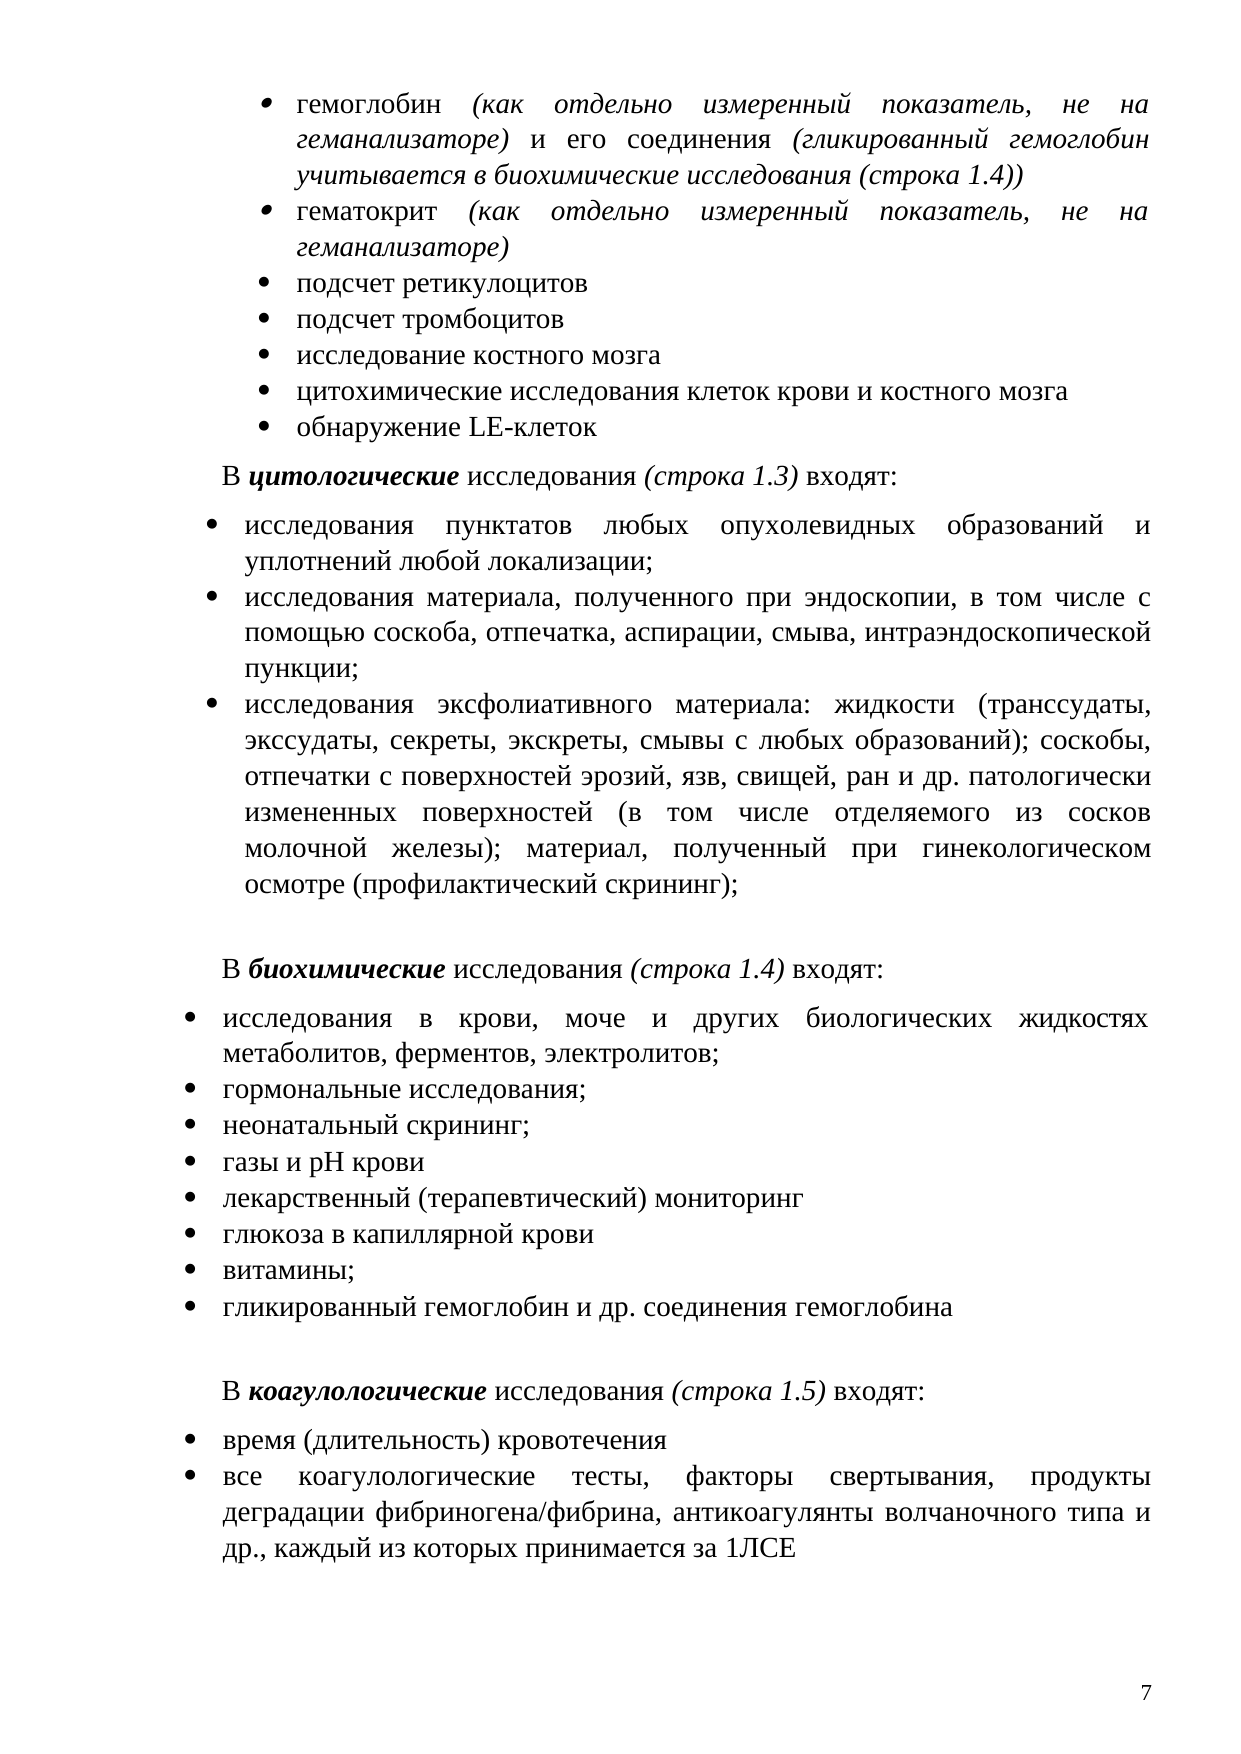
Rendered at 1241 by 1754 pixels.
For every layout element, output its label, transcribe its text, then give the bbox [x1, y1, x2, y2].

list исследования пунктатов любых опухолевидных образований и уплотнений любой локализации; [207, 507, 1151, 576]
list подсчет ретикулоцитов [259, 265, 1180, 298]
list газы и рН крови [185, 1144, 1180, 1177]
list неонатальный скрининг; [185, 1107, 1180, 1141]
list гормональные исследования; [185, 1071, 1180, 1105]
list исследования в крови, моче и других биологических жидкостях метаболитов, ферментов, электролитов; [185, 1000, 1151, 1069]
list лекарственный (терапевтический) мониторинг [185, 1180, 1180, 1213]
list исследования эксфолиативного материала: жидкости (транссудаты, экссудаты, секреты, экскреты, смывы с любых образований); соскобы, отпечатки с поверхностей эрозий, язв, свищей, ран и др. патологически измененных поверхностей (в том числе отделяемого из сосков молочной железы); материал, полученный при гинекологическом осмотре (профилактический скрининг); [207, 686, 1152, 900]
list исследования материала, полученного при эндоскопии, в том числе с помощью соскоба, отпечатка, аспирации, смыва, интраэндоскопической пункции; [207, 579, 1152, 683]
list обнаружение LE-клеток [259, 409, 1180, 443]
list все коагулологические тесты, факторы свертывания, продукты деградации фибриногена/фибрина, антикоагулянты волчаночного типа и др., каждый из которых принимается за 1ЛСЕ [185, 1458, 1152, 1563]
list исследование костного мозга [259, 337, 1180, 371]
text В коагулологические исследования (строка 1.5) входят: [221, 1373, 1180, 1407]
list витамины; [185, 1252, 1180, 1286]
text В цитологические исследования (строка 1.3) входят: [221, 458, 1180, 492]
list цитохимические исследования клеток крови и костного мозга [259, 373, 1180, 407]
list глюкоза в капиллярной крови [185, 1216, 1180, 1250]
list гликированный гемоглобин и др. соединения гемоглобина [185, 1289, 1180, 1322]
list время (длительность) кровотечения [185, 1422, 1180, 1456]
list подсчет тромбоцитов [259, 301, 1180, 334]
text В биохимические исследования (строка 1.4) входят: [221, 951, 1180, 984]
list гематокрит (как отдельно измеренный показатель, не на геманализаторе) [259, 193, 1152, 262]
list гемоглобин (как отдельно измеренный показатель, не на геманализаторе) и его соединения (гликированный гемоглобин учитывается в биохимические исследования (строка 1.4)) [259, 86, 1152, 191]
